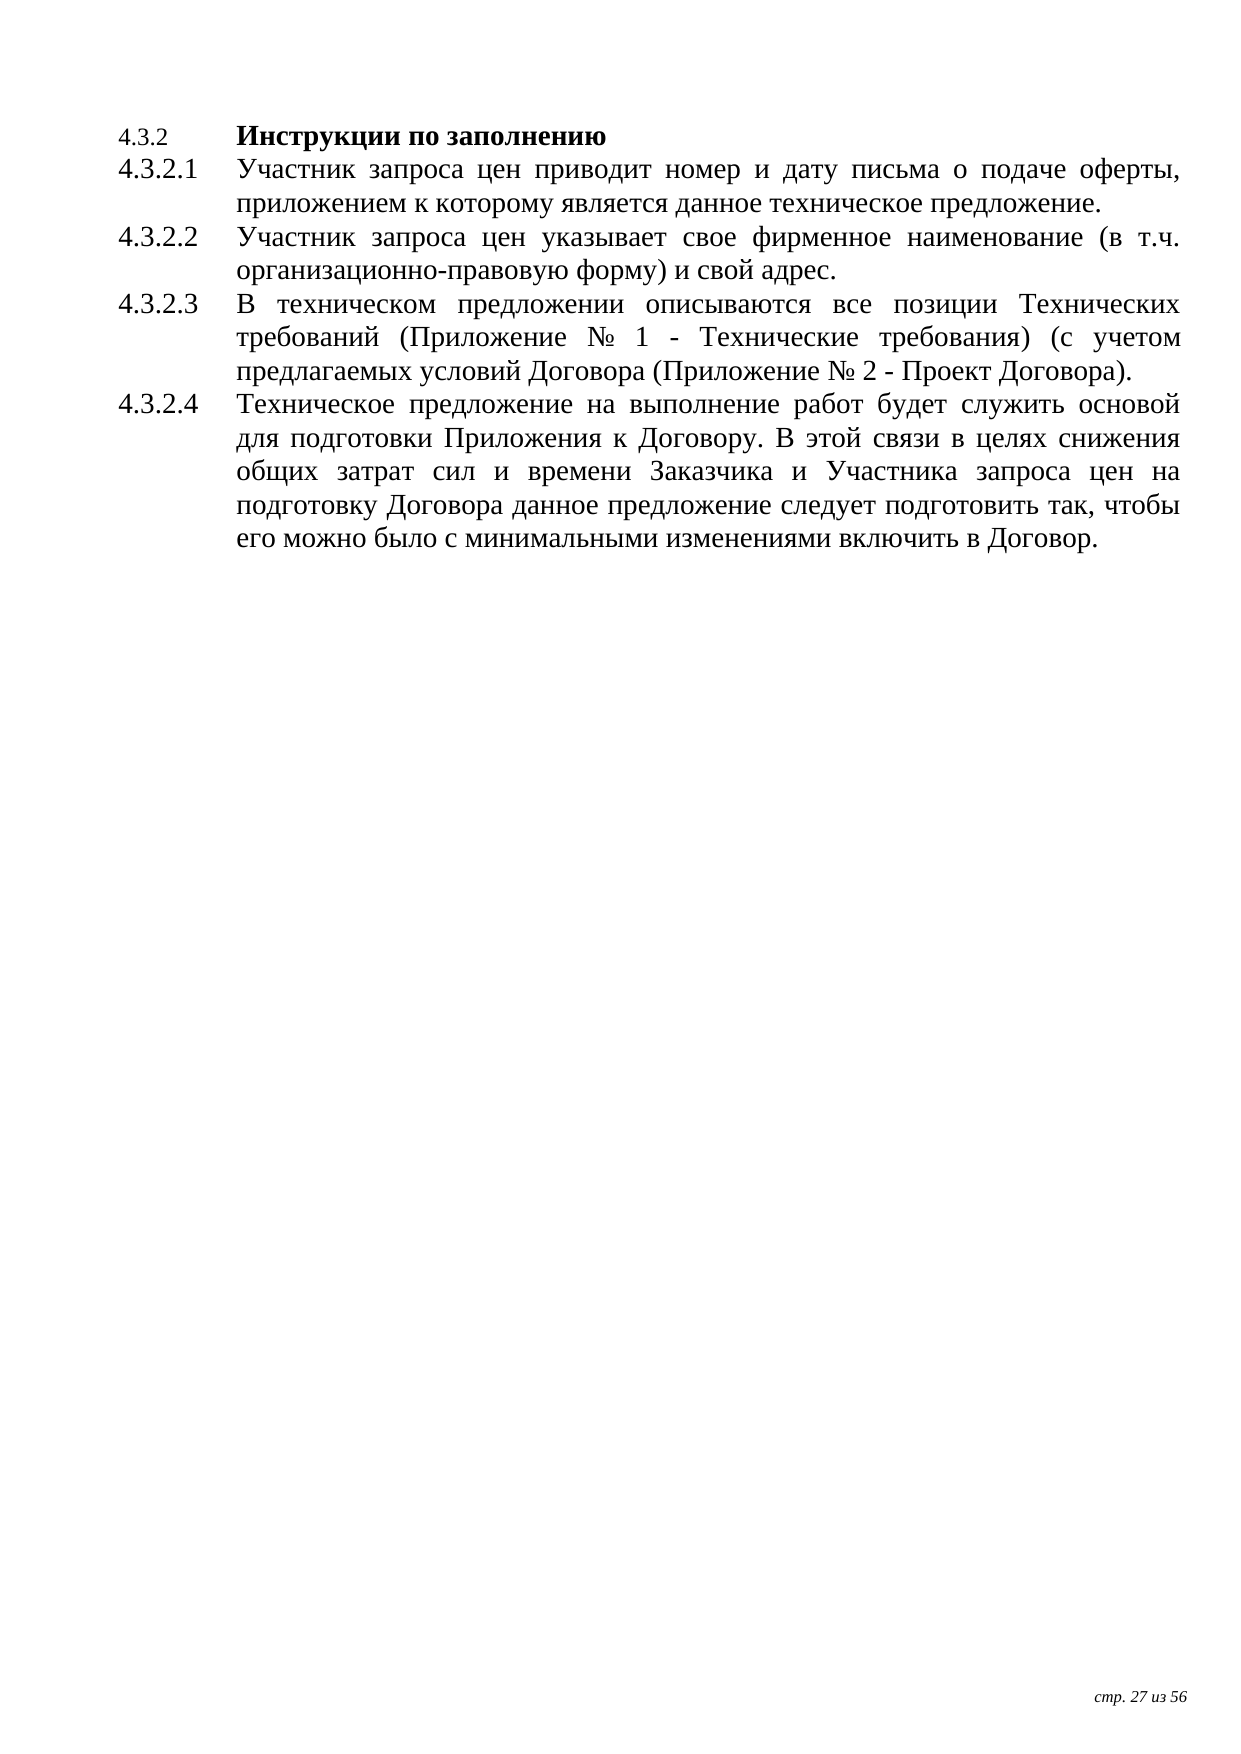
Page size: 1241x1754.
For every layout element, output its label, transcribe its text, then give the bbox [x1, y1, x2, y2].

text Техническое предложение на выполнение работ будет служить основой для подготовки Приложения к Договору. В этой связи в целях снижения общих затрат сил и времени Заказчика и Участника запроса цен на подготовку Договора данное предложение следует подготовить так, чтобы его можно было с минимальными изменениями включить в Договор. [118, 386, 1181, 554]
text Инструкции по заполнению [118, 118, 1181, 152]
text Участник запроса цен указывает свое фирменное наименование (в т.ч. организационно-правовую форму) и свой адрес. [118, 219, 1181, 286]
text В техническом предложении описываются все позиции Технических требований (Приложение № 1 - Технические требования) (с учетом предлагаемых условий Договора (Приложение № 2 - Проект Договора). [118, 286, 1181, 386]
text Участник запроса цен приводит номер и дату письма о подаче оферты, приложением к которому является данное техническое предложение. [118, 152, 1181, 219]
